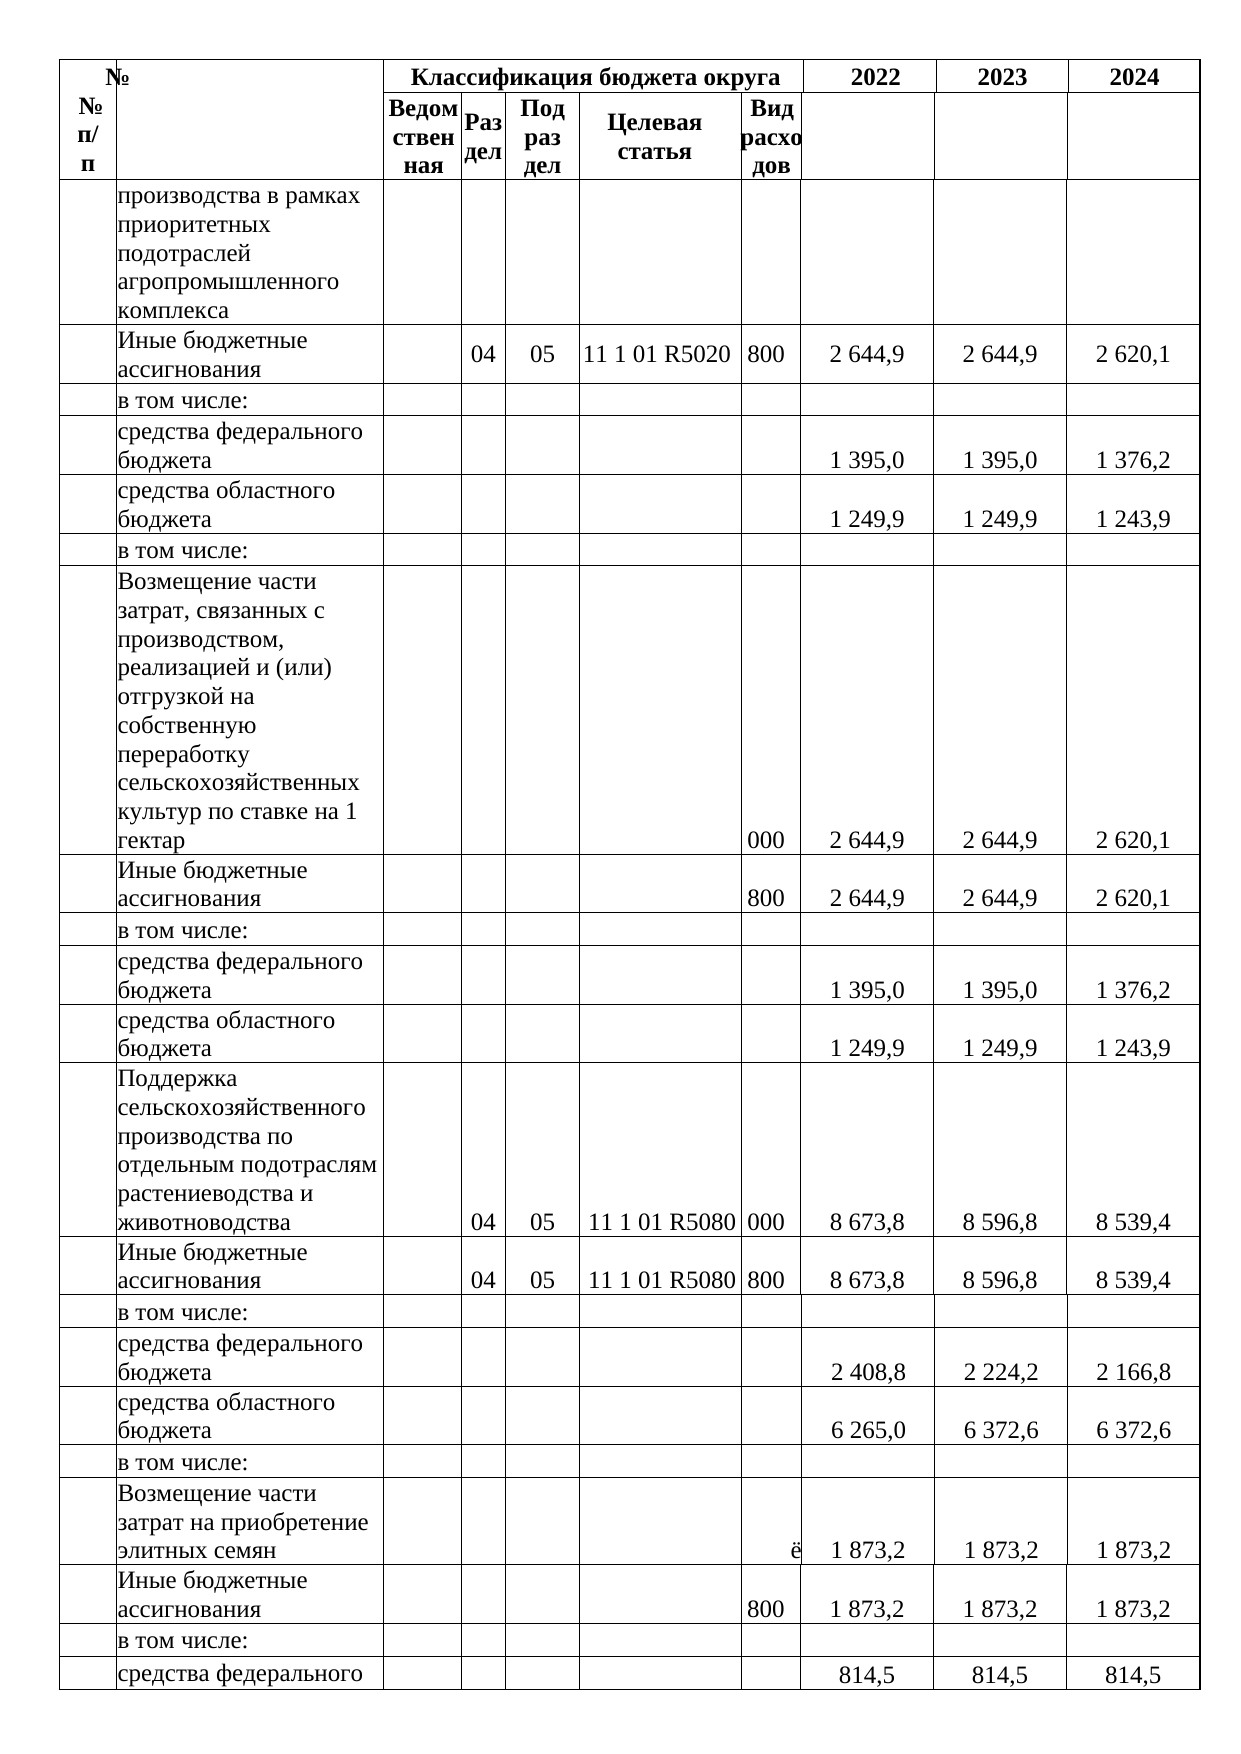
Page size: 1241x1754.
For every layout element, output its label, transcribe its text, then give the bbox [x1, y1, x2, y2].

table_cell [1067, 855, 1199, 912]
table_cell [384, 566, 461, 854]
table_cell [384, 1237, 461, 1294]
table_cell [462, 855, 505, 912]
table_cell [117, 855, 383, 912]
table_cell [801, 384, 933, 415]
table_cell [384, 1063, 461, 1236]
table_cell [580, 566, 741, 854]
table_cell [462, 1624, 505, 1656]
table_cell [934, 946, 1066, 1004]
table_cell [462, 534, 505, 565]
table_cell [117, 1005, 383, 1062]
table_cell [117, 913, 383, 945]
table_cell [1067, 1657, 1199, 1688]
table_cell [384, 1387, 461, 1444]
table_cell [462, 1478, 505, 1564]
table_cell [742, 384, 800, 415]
table_cell Целевая статья [580, 93, 741, 179]
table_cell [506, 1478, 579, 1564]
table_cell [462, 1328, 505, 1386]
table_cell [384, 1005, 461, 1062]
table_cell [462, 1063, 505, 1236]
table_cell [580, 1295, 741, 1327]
table_cell Раз дел [462, 93, 505, 179]
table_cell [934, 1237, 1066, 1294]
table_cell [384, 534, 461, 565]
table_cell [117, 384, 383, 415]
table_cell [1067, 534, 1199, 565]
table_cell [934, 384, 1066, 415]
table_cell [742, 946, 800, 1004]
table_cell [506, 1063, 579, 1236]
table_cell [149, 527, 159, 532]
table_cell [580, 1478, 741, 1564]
table_cell [1068, 93, 1199, 179]
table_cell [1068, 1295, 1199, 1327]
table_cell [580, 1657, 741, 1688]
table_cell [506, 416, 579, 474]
table_cell [802, 93, 934, 179]
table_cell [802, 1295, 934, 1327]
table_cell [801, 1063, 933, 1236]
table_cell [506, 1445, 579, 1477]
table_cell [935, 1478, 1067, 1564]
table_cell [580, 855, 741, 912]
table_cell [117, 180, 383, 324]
table_header 2022 [804, 60, 936, 92]
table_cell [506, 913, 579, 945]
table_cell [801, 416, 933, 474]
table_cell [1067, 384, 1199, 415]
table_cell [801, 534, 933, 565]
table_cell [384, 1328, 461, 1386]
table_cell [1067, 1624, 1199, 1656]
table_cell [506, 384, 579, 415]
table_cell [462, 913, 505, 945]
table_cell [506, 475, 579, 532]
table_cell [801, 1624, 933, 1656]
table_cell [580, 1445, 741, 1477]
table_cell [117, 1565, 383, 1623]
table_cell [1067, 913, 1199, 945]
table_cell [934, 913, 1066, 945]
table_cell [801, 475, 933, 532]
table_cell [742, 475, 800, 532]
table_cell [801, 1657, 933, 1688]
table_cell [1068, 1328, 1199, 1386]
table_header 2024 [1069, 60, 1199, 92]
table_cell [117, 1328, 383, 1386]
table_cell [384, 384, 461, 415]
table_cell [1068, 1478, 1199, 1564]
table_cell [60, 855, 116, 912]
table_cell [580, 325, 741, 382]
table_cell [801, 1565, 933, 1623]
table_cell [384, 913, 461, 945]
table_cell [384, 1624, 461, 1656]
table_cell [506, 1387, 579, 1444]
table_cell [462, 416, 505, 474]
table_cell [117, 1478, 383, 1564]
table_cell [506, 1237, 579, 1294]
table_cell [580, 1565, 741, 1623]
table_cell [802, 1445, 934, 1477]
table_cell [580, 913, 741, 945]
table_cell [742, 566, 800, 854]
table_header 2023 [937, 60, 1068, 92]
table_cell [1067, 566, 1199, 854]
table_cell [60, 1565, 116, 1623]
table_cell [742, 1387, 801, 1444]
table_cell Под раз дел [506, 93, 579, 179]
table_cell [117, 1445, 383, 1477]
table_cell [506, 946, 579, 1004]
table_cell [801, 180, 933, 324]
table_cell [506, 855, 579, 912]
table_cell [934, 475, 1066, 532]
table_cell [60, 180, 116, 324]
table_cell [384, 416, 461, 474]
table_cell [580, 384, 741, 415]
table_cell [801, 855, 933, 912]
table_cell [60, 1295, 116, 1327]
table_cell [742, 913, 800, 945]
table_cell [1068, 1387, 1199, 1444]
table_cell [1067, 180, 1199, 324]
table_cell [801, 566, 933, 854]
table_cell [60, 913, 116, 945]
table_cell Вид расхо дов [742, 93, 801, 179]
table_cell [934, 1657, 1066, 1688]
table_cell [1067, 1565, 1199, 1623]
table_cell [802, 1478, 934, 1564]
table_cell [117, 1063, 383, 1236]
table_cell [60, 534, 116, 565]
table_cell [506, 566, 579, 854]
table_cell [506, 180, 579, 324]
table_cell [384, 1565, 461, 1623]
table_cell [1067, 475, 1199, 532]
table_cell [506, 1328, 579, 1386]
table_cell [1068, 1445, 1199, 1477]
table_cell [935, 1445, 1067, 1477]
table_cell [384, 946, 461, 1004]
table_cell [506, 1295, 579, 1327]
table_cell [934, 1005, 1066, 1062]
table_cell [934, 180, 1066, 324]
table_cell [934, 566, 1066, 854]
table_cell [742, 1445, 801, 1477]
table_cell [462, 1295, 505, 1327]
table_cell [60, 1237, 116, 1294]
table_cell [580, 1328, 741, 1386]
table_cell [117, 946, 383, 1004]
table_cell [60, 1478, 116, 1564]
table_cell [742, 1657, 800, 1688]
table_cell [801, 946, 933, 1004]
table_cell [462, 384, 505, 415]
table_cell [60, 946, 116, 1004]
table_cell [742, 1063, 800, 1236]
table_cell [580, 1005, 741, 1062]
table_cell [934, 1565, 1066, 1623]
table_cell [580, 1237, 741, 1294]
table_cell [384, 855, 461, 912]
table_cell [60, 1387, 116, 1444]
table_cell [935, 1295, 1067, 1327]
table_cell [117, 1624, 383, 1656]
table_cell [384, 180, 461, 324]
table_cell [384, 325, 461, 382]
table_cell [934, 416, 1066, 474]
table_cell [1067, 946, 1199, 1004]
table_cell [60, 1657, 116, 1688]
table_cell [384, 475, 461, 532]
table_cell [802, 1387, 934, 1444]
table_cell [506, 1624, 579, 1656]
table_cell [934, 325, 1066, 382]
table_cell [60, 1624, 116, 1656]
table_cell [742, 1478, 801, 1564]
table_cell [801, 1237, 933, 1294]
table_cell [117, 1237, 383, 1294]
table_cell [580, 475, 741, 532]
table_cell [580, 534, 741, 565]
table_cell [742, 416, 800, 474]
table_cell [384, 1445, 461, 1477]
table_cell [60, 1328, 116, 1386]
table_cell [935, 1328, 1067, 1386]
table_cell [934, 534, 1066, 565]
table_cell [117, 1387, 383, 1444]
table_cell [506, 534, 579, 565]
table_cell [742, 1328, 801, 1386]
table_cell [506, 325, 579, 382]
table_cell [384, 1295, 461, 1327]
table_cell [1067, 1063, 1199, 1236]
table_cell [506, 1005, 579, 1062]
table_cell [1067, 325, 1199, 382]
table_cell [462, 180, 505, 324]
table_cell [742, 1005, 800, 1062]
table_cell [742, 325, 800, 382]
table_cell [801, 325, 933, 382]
table_cell Ведом ствен ная [384, 93, 461, 179]
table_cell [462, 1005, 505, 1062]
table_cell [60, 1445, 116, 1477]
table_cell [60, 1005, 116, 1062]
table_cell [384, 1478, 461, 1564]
table_header № №п/п [60, 60, 116, 179]
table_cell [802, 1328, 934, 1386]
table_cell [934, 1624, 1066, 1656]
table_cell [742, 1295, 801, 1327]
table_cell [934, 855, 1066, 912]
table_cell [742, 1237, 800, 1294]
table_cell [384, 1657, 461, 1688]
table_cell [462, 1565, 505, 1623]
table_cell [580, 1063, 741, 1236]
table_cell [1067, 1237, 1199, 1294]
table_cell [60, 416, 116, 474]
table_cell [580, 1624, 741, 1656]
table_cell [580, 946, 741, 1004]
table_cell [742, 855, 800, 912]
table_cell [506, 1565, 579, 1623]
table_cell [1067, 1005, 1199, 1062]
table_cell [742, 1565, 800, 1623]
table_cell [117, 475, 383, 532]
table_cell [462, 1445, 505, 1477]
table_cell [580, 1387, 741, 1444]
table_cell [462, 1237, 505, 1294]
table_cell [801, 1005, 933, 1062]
table_header Классификация бюджета округа [384, 60, 803, 92]
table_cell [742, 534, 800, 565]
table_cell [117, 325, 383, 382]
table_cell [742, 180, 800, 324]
table_cell [935, 93, 1067, 179]
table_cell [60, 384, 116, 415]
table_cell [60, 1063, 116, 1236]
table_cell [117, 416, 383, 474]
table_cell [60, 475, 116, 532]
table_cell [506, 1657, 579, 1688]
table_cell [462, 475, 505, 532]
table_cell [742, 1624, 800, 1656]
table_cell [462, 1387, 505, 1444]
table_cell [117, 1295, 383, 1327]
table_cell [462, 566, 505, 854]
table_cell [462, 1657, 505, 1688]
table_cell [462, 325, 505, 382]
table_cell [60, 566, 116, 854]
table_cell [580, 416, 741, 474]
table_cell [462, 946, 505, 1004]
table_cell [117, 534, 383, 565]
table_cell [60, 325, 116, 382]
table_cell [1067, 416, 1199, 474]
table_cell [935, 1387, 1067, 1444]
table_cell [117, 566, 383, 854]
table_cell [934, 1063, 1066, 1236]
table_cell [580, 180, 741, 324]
table_header [117, 60, 383, 179]
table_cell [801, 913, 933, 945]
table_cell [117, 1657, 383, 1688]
